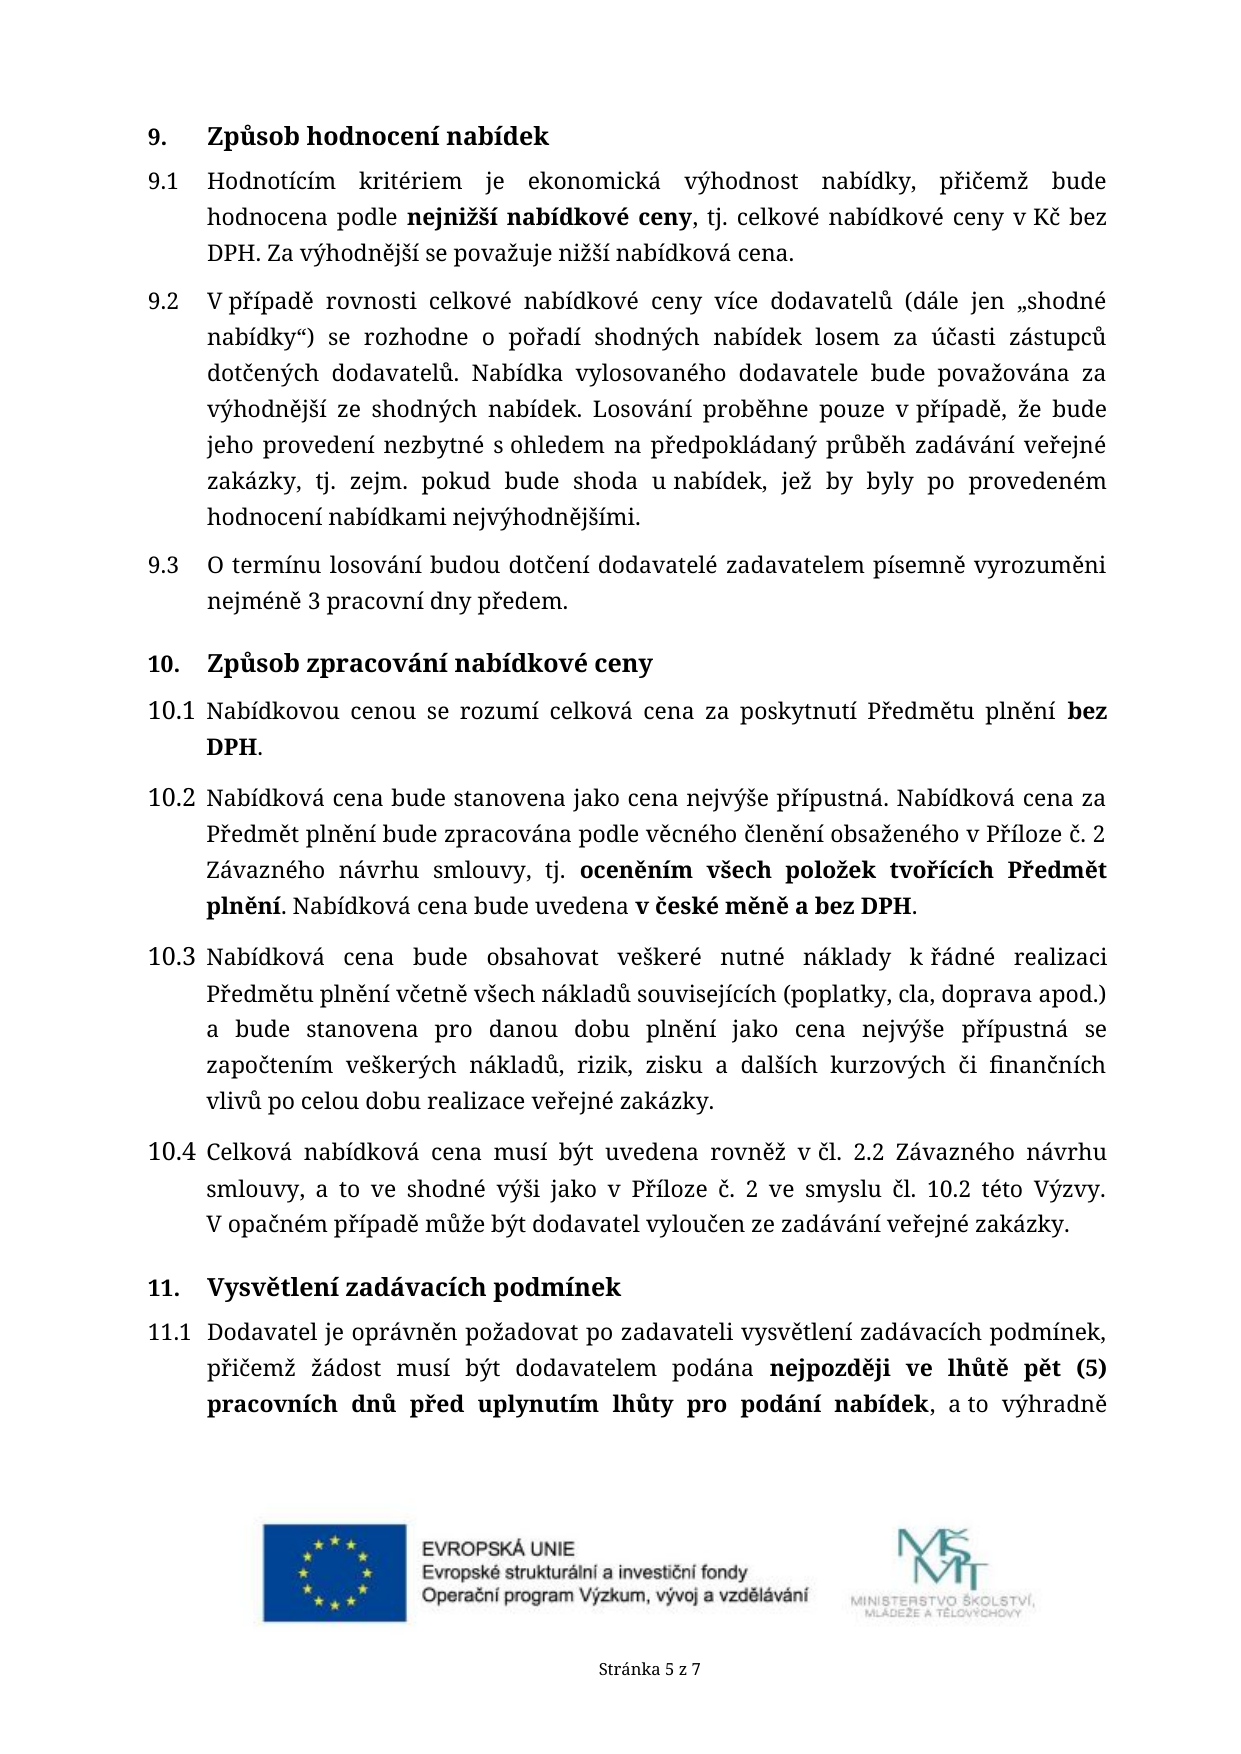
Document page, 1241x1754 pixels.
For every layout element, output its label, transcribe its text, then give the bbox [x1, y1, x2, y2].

picture [192, 1476, 1113, 1658]
list O termínu losování budou dotčení dodavatelé zadavatelem písemně vyrozuměni nejméně 3 pracovní dny předem. [148, 549, 1107, 616]
subtitle Vysvětlení zadávacích podmínek [148, 1269, 1107, 1303]
list Nabídková cena bude obsahovat veškeré nutné náklady k řádné realizaci Předmětu plnění včetně všech nákladů souvisejících (poplatky, cla, doprava apod.) a bude stanovena pro danou dobu plnění jako cena nejvýše přípustná se započtením veškerých nákladů, rizik, zisku a dalších kurzových či finančních vlivů po celou dobu realizace veřejné zakázky. [148, 939, 1107, 1117]
list V případě rovnosti celkové nabídkové ceny více dodavatelů (dále jen „shodné nabídky“) se rozhodne o pořadí shodných nabídek losem za účasti zástupců dotčených dodavatelů. Nabídka vylosovaného dodavatele bude považována za výhodnější ze shodných nabídek. Losování proběhne pouze v případě, že bude jeho provedení nezbytné s ohledem na předpokládaný průběh zadávání veřejné zakázky, tj. zejm. pokud bude shoda u nabídek, jež by byly po provedeném hodnocení nabídkami nejvýhodnějšími. [148, 285, 1107, 532]
list Celková nabídková cena musí být uvedena rovněž v čl. 2.2 Závazného návrhu smlouvy, a to ve shodné výši jako v Příloze č. 2 ve smyslu čl. 10.2 této Výzvy. V opačném případě může být dodavatel vyloučen ze zadávání veřejné zakázky. [148, 1134, 1107, 1240]
list Nabídkovou cenou se rozumí celková cena za poskytnutí Předmětu plnění bez DPH. [148, 692, 1107, 762]
list Nabídková cena bude stanovena jako cena nejvýše přípustná. Nabídková cena za Předmět plnění bude zpracována podle věcného členění obsaženého v Příloze č. 2 Závazného návrhu smlouvy, tj. oceněním všech položek tvořících Předmět plnění. Nabídková cena bude uvedena v české měně a bez DPH. [148, 780, 1107, 922]
list Hodnotícím kritériem je ekonomická výhodnost nabídky, přičemž bude hodnocena podle nejnižší nabídkové ceny, tj. celkové nabídkové ceny v Kč bez DPH. Za výhodnější se považuje nižší nabídková cena. [148, 165, 1107, 268]
subtitle Způsob hodnocení nabídek [148, 118, 1107, 152]
subtitle Způsob zpracování nabídkové ceny [148, 646, 1107, 680]
